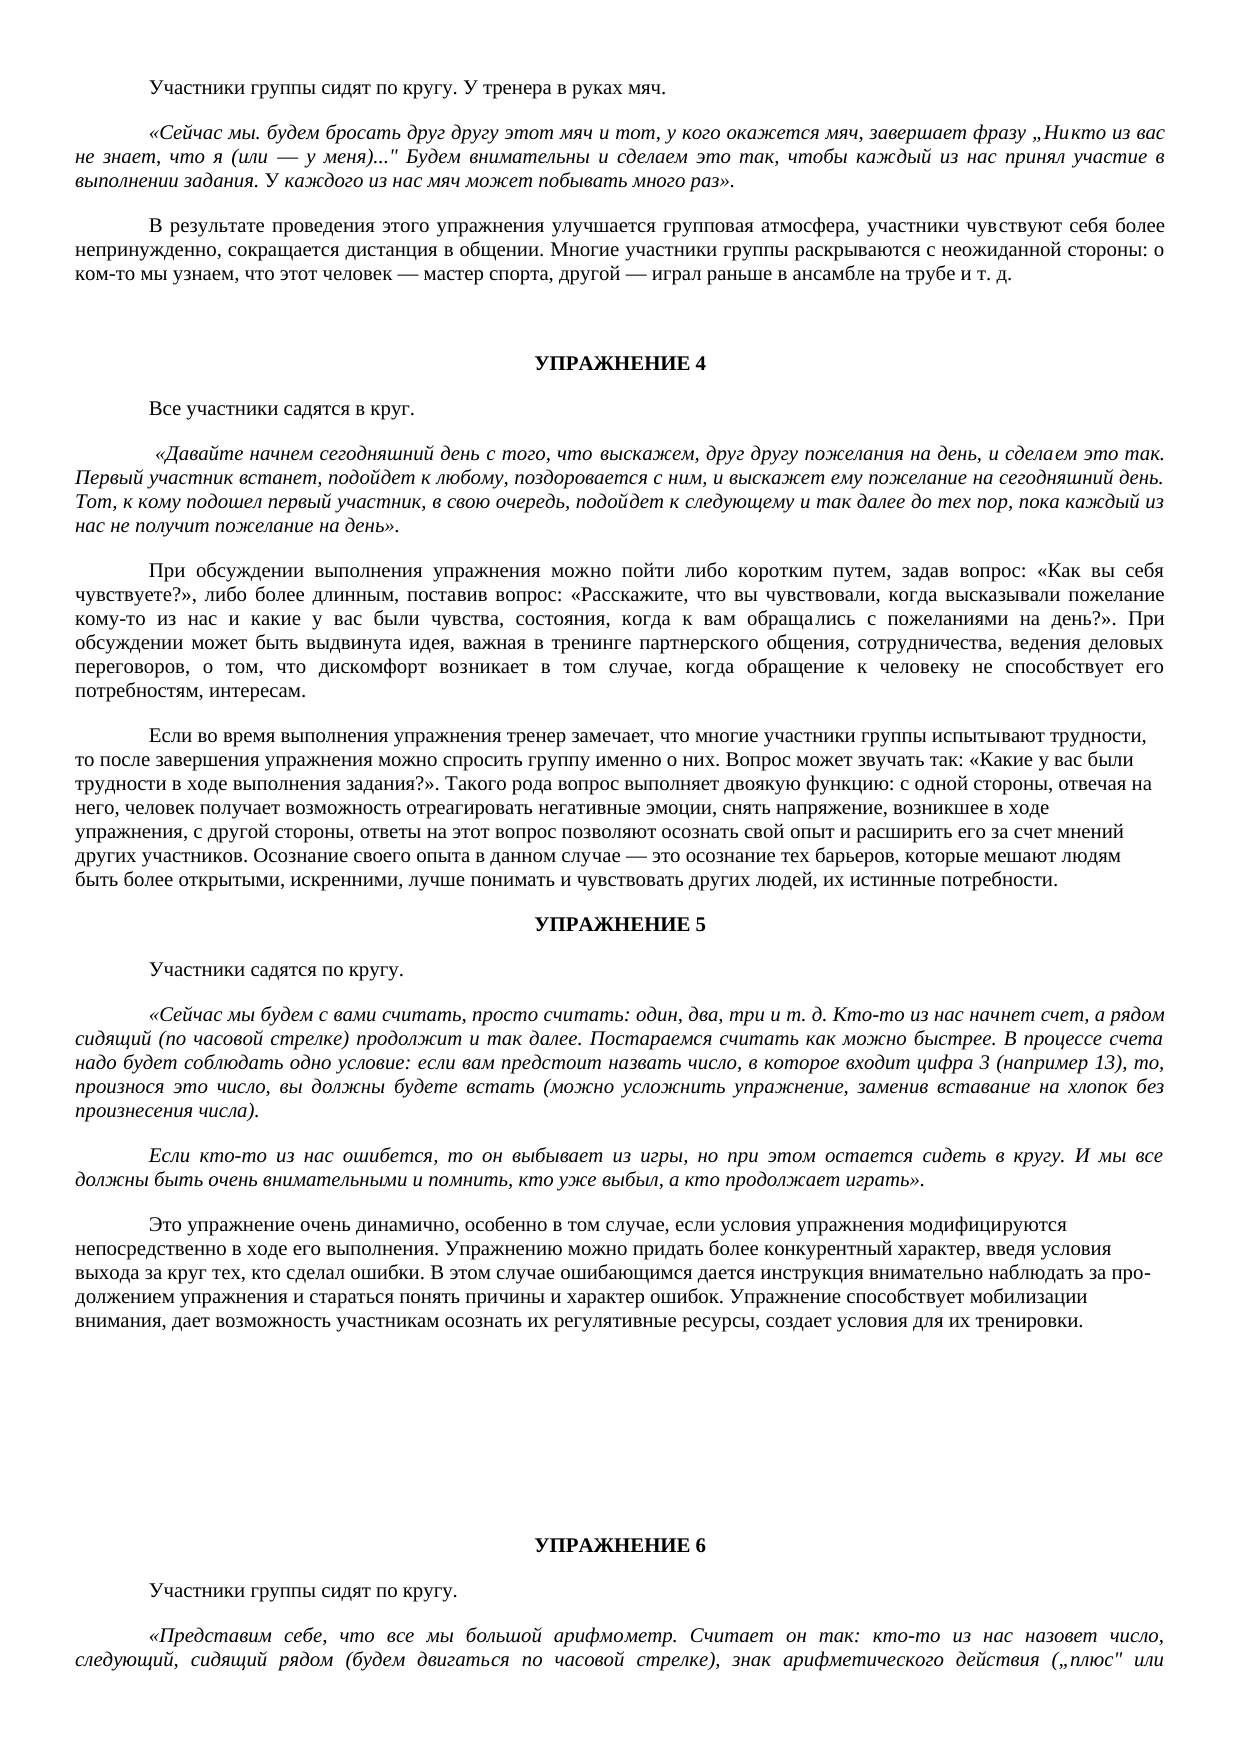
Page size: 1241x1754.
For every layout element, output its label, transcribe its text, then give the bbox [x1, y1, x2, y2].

text «Сейчас мы. будем бросать друг другу этот мяч и тот, у кого окажется мяч, завершает фразу „Никто из вас не знает, что я (или — у меня)..." Будем внимательны и сделаем это так, чтобы каждый из нас принял участие в выполнении задания. У каждого из нас мяч может побывать много раз». [75, 120, 1165, 192]
text Все участники садятся в круг. [75, 396, 1165, 420]
text УПРАЖНЕНИЕ 5 [75, 912, 1165, 936]
text Участники группы сидят по кругу. У тренера в руках мяч. [75, 75, 1165, 99]
text УПРАЖНЕНИЕ 6 [75, 1533, 1165, 1557]
text Это упражнение очень динамично, особенно в том случае, если условия упражнения модифицируются непосредственно в ходе его выполнения. Упражнению можно придать более конкурентный характер, введя условия выхода за круг тех, кто сделал ошибки. В этом случае ошибающимся дается инструкция внимательно наблюдать за продолжением упражнения и стараться понять причины и характер ошибок. Упражнение способствует мобилизации внимания, дает возможность участникам осознать их регулятивные ресурсы, создает условия для их тренировки. [75, 1212, 1165, 1332]
text Если во время выполнения упражнения тренер замечает, что многие участники группы испытывают трудности, то после завершения упражнения можно спросить группу именно о них. Вопрос может звучать так: «Какие у вас были трудности в ходе выполнения задания?». Такого рода вопрос выполняет двоякую функцию: с одной стороны, отвечая на него, человек получает возможность отреагировать негативные эмоции, снять напряжение, возникшее в ходе упражнения, с другой стороны, ответы на этот вопрос позволяют осознать свой опыт и расширить его за счет мнений других участников. Осознание своего опыта в данном случае — это осознание тех барьеров, которые мешают людям быть более открытыми, искренними, лучше понимать и чувствовать других людей, их истинные потребности. [75, 723, 1165, 891]
text Если кто-то из нас ошибется, то он выбывает из игры, но при этом остается сидеть в кругу. И мы все должны быть очень внимательными и помнить, кто уже выбыл, а кто продолжает играть». [75, 1143, 1165, 1191]
text «Сейчас мы будем с вами считать, просто считать: один, два, три и т. д. Кто-то из нас начнет счет, а рядом сидящий (по часовой стрелке) продолжит и так далее. Постараемся считать как можно быстрее. В процессе счета надо будет соблюдать одно условие: если вам предстоит назвать число, в которое входит цифра 3 (например 13), то, произнося это число, вы должны будете встать (можно усложнить упражнение, заменив вставание на хлопок без произнесения числа). [75, 1002, 1165, 1122]
text «Давайте начнем сегодняшний день с того, что выскажем, друг другу пожелания на день, и сделаем это так. Первый участник встанет, подойдет к любому, поздоровается с ним, и выскажет ему пожелание на сегодняшний день. Тот, к кому подошел первый участник, в свою очередь, подойдет к следующему и так далее до тех пор, пока каждый из нас не получит пожелание на день». [75, 441, 1165, 537]
text Участники садятся по кругу. [75, 957, 1165, 981]
text Участники группы сидят по кругу. [75, 1578, 1165, 1602]
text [75, 1623, 1165, 1671]
text При обсуждении выполнения упражнения можно пойти либо коротким путем, задав вопрос: «Как вы себя чувствуете?», либо более длинным, поставив вопрос: «Расскажите, что вы чувствовали, когда высказывали пожелание кому-то из нас и какие у вас были чувства, состояния, когда к вам обращались с пожеланиями на день?». При обсуждении может быть выдвинута идея, важная в тренинге партнерского общения, сотрудничества, ведения деловых переговоров, о том, что дискомфорт возникает в том случае, когда обращение к человеку не способствует его потребностям, интересам. [75, 558, 1165, 702]
text В результате проведения этого упражнения улучшается групповая атмосфера, участники чувствуют себя более непринужденно, сокращается дистанция в общении. Многие участники группы раскрываются с неожиданной стороны: о ком-то мы узнаем, что этот человек — мастер спорта, другой — играл раньше в ансамбле на трубе и т. д. [75, 213, 1165, 285]
text УПРАЖНЕНИЕ 4 [75, 351, 1165, 375]
